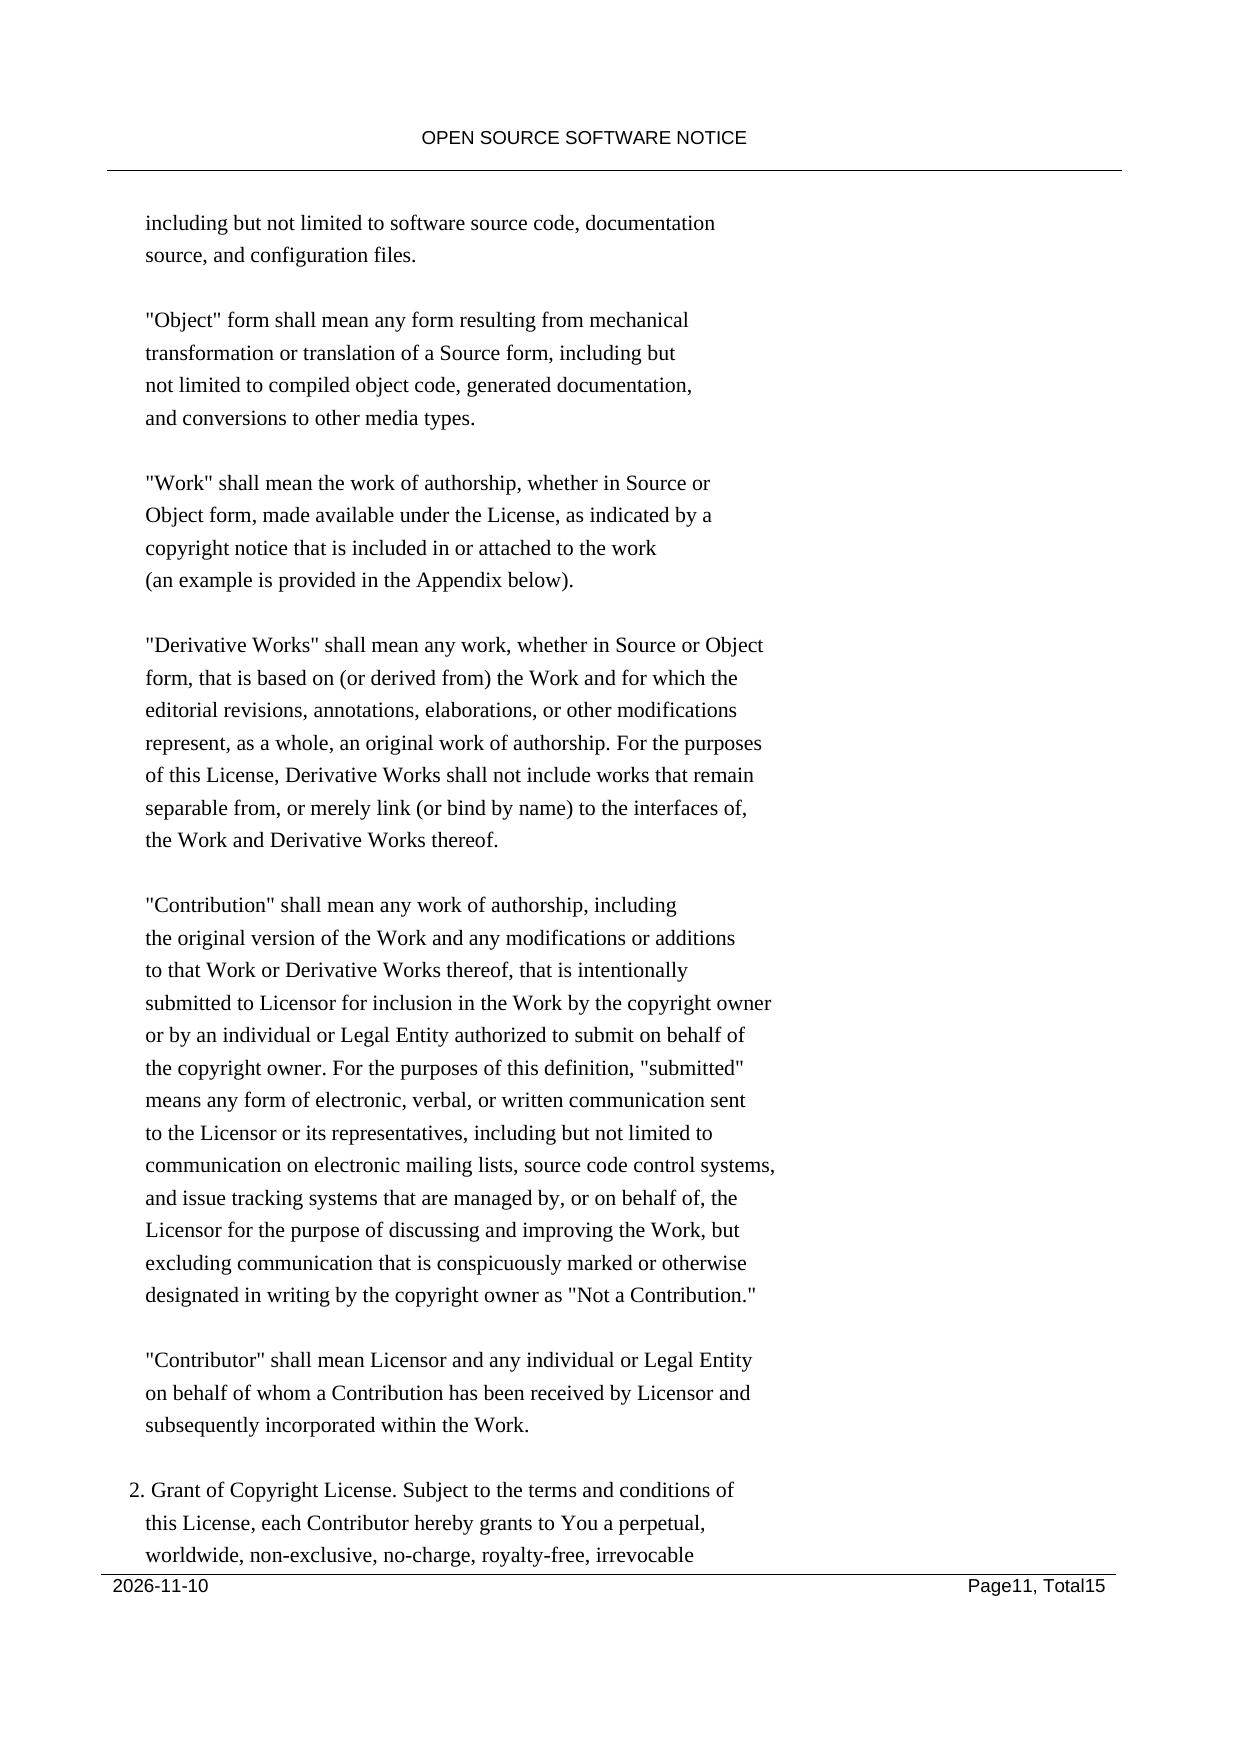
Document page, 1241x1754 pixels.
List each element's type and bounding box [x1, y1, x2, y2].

text [112, 206, 1128, 1571]
